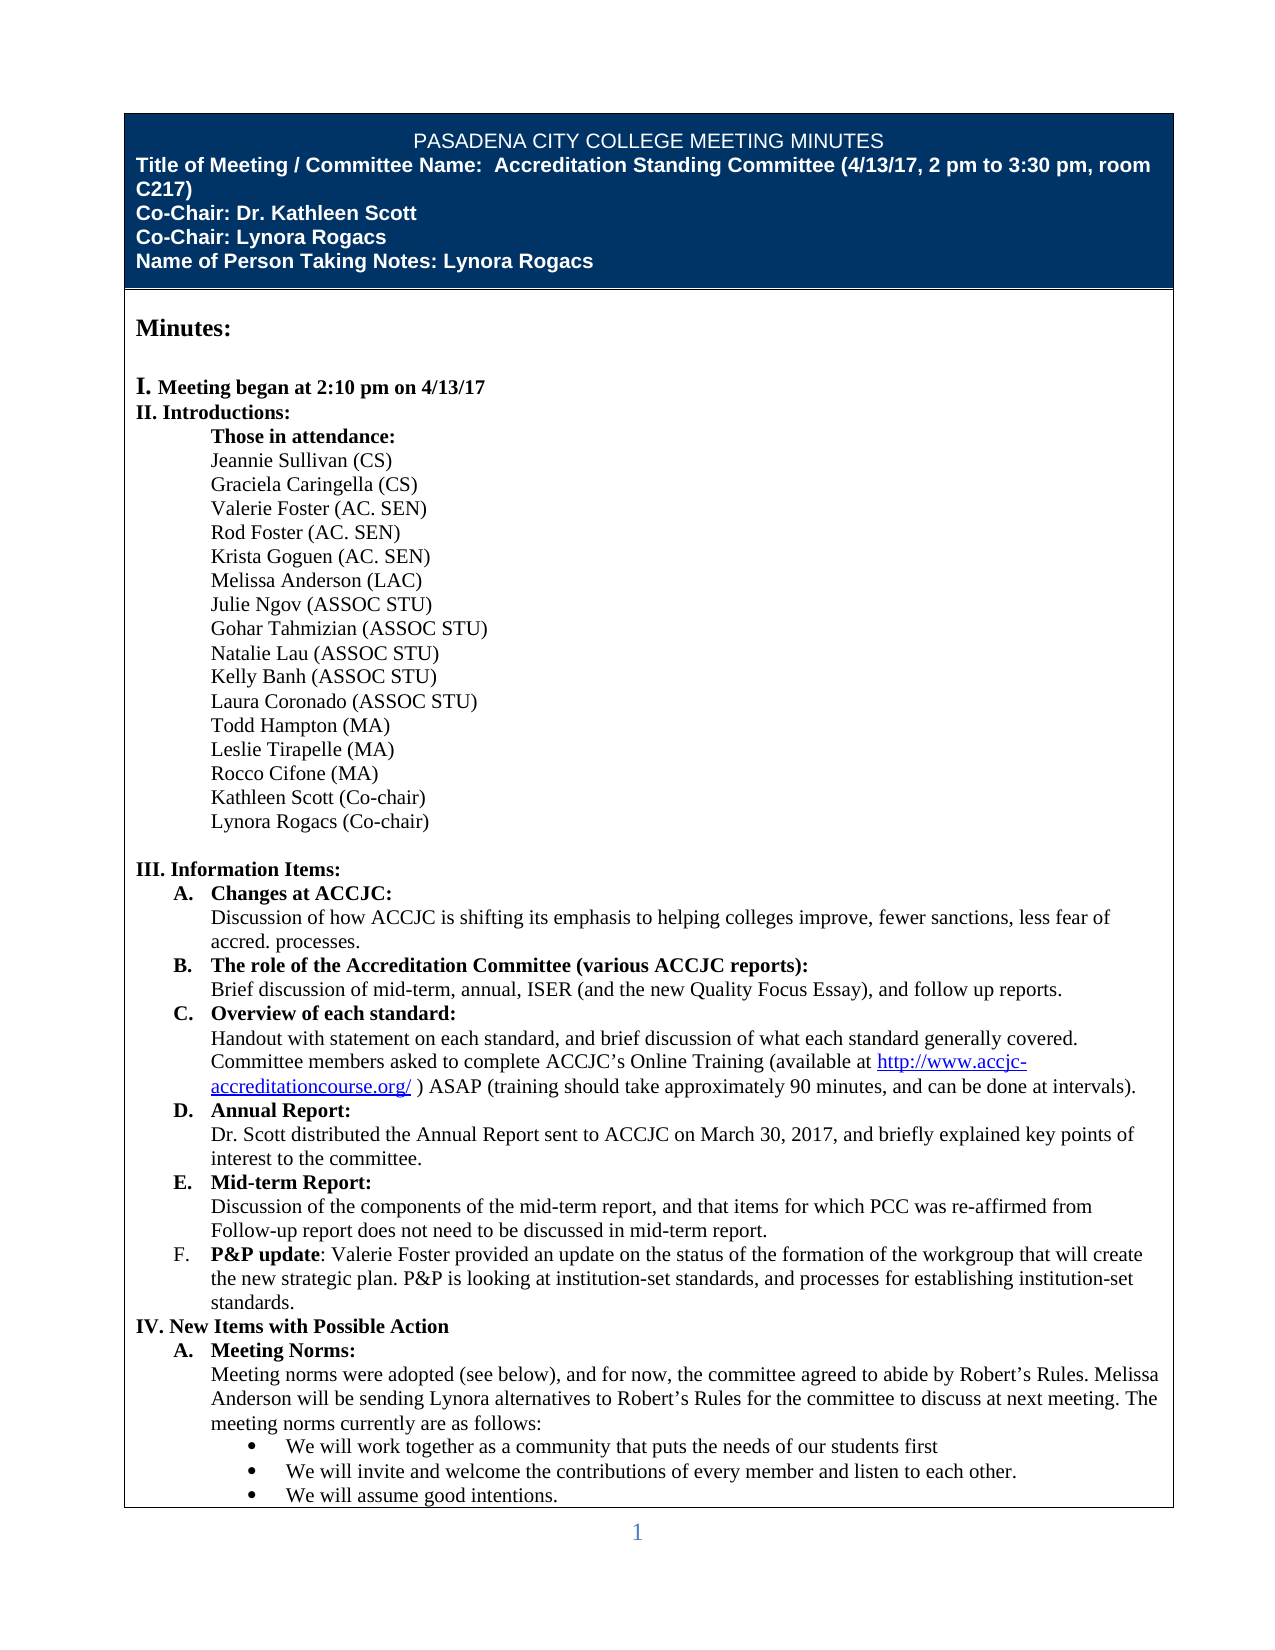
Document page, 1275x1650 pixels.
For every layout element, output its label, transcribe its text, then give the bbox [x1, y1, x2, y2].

table_header PASADENA CITY COLLEGE MEETING MINUTES Title of Meeting / Committee Name: Accreditation Standing Committee (4/13/17, 2 pm to 3:30 pm, room C217) Co-Chair: Dr. Kathleen Scott Co-Chair: Lynora Rogacs Name of Person Taking Notes: Lynora Rogacs [125, 114, 1173, 288]
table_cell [125, 290, 1173, 1507]
